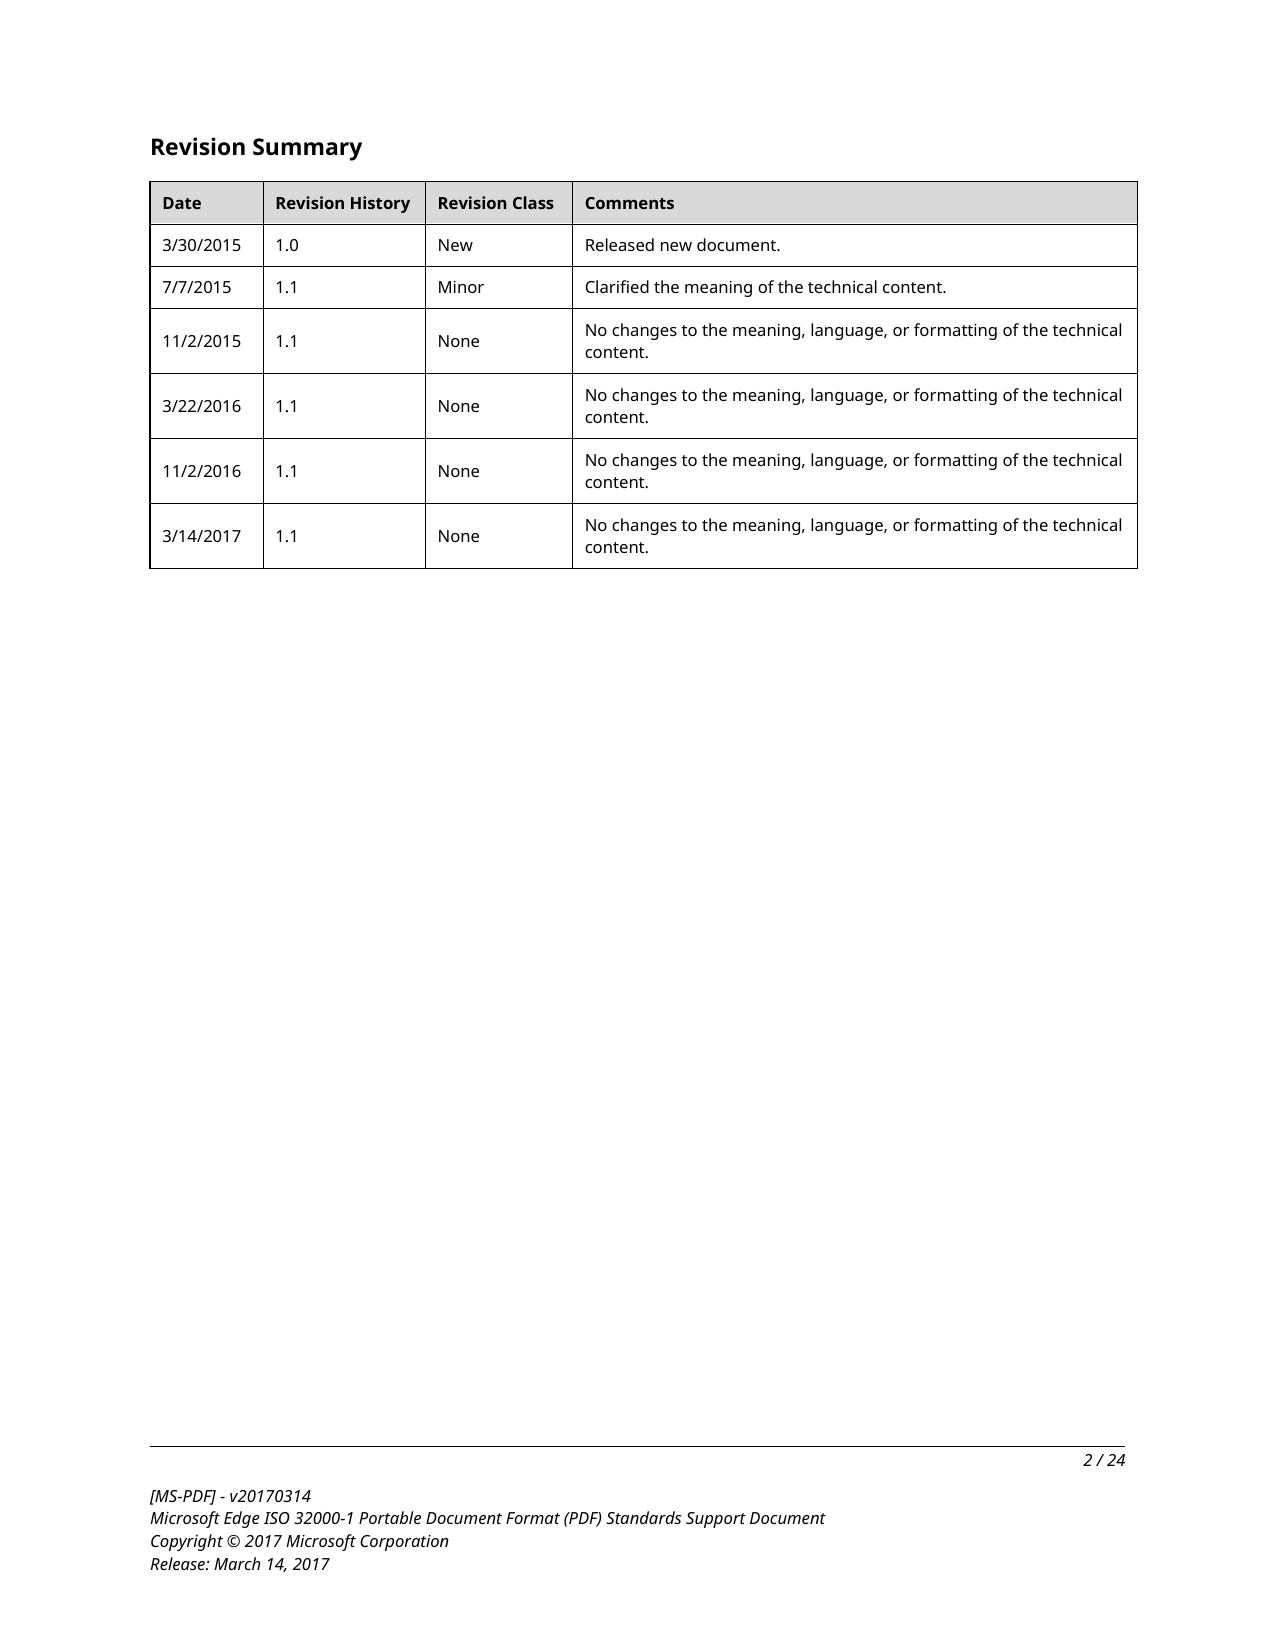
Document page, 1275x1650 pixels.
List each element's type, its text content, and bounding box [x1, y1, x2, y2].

table_cell None [426, 374, 572, 438]
table_cell Released new document. [573, 225, 1137, 266]
table_cell 11/2/2015 [151, 309, 263, 373]
table_header Revision Class [426, 182, 572, 223]
table_cell 1.1 [264, 374, 425, 438]
table_cell 1.1 [264, 267, 425, 308]
table_header Revision History [264, 182, 425, 223]
table_cell 1.1 [264, 439, 425, 503]
table_cell 7/7/2015 [151, 267, 263, 308]
table_cell None [426, 504, 572, 568]
table_cell 1.1 [264, 504, 425, 568]
table_cell 3/22/2016 [151, 374, 263, 438]
table_cell No changes to the meaning, language, or formatting of the technical content. [573, 309, 1137, 373]
table_cell No changes to the meaning, language, or formatting of the technical content. [573, 374, 1137, 438]
table_cell Clarified the meaning of the technical content. [573, 267, 1137, 308]
table_cell 3/14/2017 [151, 504, 263, 568]
text Revision Summary [150, 131, 1125, 162]
table_cell 1.1 [264, 309, 425, 373]
table_cell New [426, 225, 572, 266]
table_cell None [426, 309, 572, 373]
table_cell No changes to the meaning, language, or formatting of the technical content. [573, 439, 1137, 503]
table_header Date [151, 182, 263, 223]
table_header Comments [573, 182, 1137, 223]
table_cell 1.0 [264, 225, 425, 266]
table_cell None [426, 439, 572, 503]
table_cell Minor [426, 267, 572, 308]
table_cell 3/30/2015 [151, 225, 263, 266]
table_cell No changes to the meaning, language, or formatting of the technical content. [573, 504, 1137, 568]
table_cell 11/2/2016 [151, 439, 263, 503]
